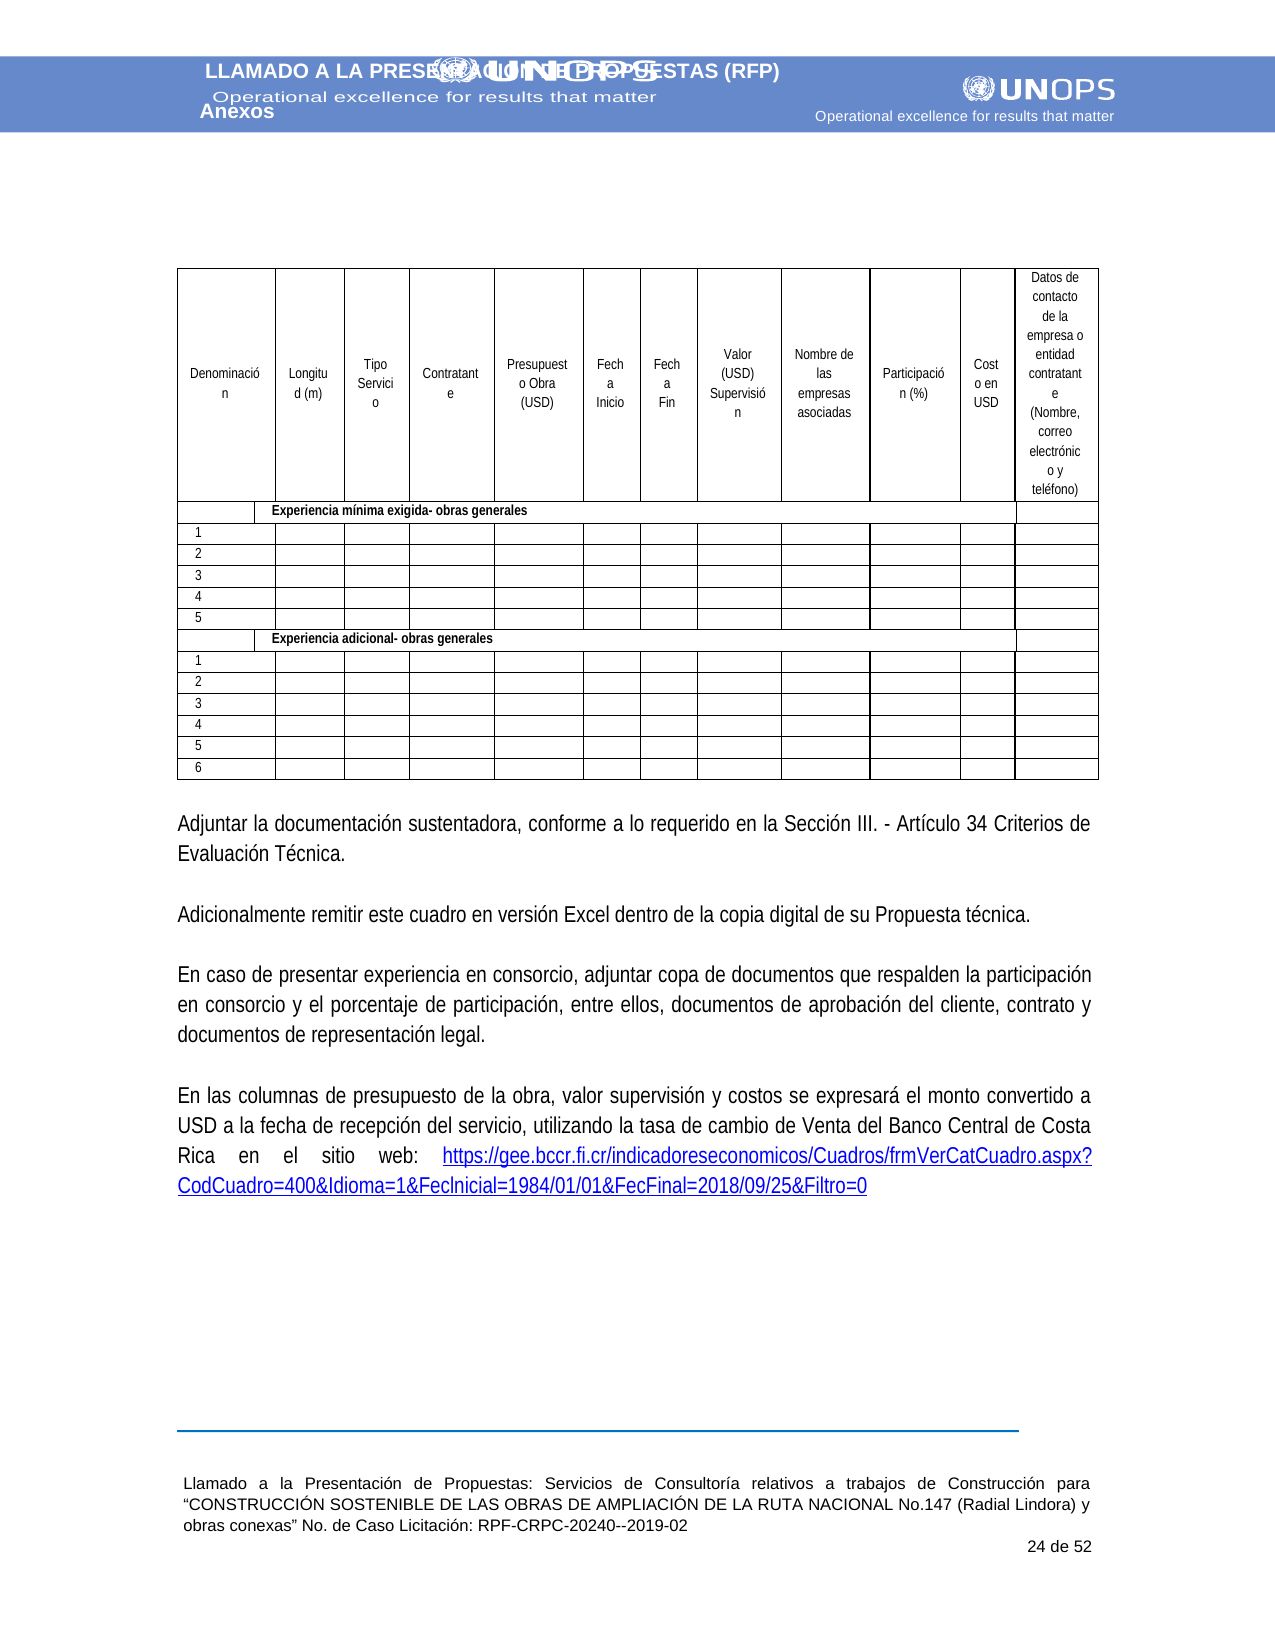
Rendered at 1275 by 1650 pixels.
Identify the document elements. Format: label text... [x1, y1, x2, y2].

table_cell [584, 609, 640, 629]
table_cell [345, 566, 409, 587]
table_cell [276, 673, 344, 693]
table_cell [641, 759, 697, 779]
table_header Costo en USD [961, 269, 1014, 501]
table_cell [584, 588, 640, 608]
table_cell [495, 652, 583, 672]
table_cell [410, 694, 494, 715]
table_cell [1017, 630, 1098, 651]
table_cell [782, 588, 869, 608]
table_cell [345, 694, 409, 715]
table_cell [584, 716, 640, 736]
table_cell [1016, 759, 1098, 779]
table_cell [276, 588, 344, 608]
table_header Nombre de las empresas asociadas [782, 269, 869, 501]
table_cell 6 [178, 759, 275, 779]
table_cell [782, 524, 869, 544]
table_cell [641, 694, 697, 715]
table_cell [961, 524, 1014, 544]
table_cell [698, 566, 781, 587]
table_cell [698, 737, 781, 757]
table_cell 4 [178, 588, 275, 608]
table_cell [1016, 588, 1098, 608]
table_cell [345, 759, 409, 779]
table_cell [345, 545, 409, 565]
table_cell [698, 652, 781, 672]
table_cell [961, 759, 1014, 779]
table_cell [782, 566, 869, 587]
table_cell [495, 545, 583, 565]
table_cell [345, 652, 409, 672]
table_cell [276, 716, 344, 736]
table_header Contratante [410, 269, 494, 501]
table_header Presupuesto Obra (USD) [495, 269, 583, 501]
table_cell [410, 609, 494, 629]
table_cell 4 [178, 716, 275, 736]
table_cell [782, 694, 869, 715]
table_cell [961, 652, 1014, 672]
table_cell [641, 545, 697, 565]
table_cell [698, 588, 781, 608]
table_cell [871, 652, 960, 672]
table_cell [410, 652, 494, 672]
table_cell [584, 737, 640, 757]
table_cell [584, 545, 640, 565]
table_cell [276, 694, 344, 715]
table_cell [698, 545, 781, 565]
table_cell [584, 673, 640, 693]
table_header Longitud (m) [276, 269, 344, 501]
table_cell [178, 502, 254, 522]
table_cell [641, 652, 697, 672]
table_cell [871, 716, 960, 736]
table_header Datos de contacto de la empresa o entidad contratante (Nombre, correo electrónico y teléfono) [1016, 269, 1098, 501]
table_cell [698, 694, 781, 715]
table_cell [495, 524, 583, 544]
table_cell [345, 588, 409, 608]
table_cell [410, 673, 494, 693]
table_cell [961, 694, 1014, 715]
table_cell [1016, 524, 1098, 544]
table_cell [495, 694, 583, 715]
table_cell [495, 566, 583, 587]
table_cell [1017, 502, 1098, 522]
table_cell [698, 673, 781, 693]
table_cell [276, 737, 344, 757]
table_cell [1016, 545, 1098, 565]
table_cell [782, 673, 869, 693]
table_cell [584, 566, 640, 587]
table_cell [276, 609, 344, 629]
table_cell [345, 609, 409, 629]
table_cell [410, 759, 494, 779]
table_cell [782, 609, 869, 629]
table_cell [871, 588, 960, 608]
table_cell [641, 524, 697, 544]
text En las columnas de presupuesto de la obra, valor supervisión y costos se expresará el monto convertido a USD a la fecha de recepción del servicio, utilizando la tasa de cambio de Venta del Banco Central de Costa Rica en el sitio web: https://gee.bccr.fi.cr/indicadoreseconomicos/Cuadros/frmVerCatCuadro.aspx?CodCuadro=400&Idioma=1&Feclnicial=1984/01/01&FecFinal=2018/09/25&Filtro=0 [177, 1082, 1092, 1199]
table_cell [584, 652, 640, 672]
table_cell [961, 545, 1014, 565]
table_cell [1016, 609, 1098, 629]
table_cell [871, 566, 960, 587]
table_cell [178, 630, 254, 651]
table_cell [871, 737, 960, 757]
table_cell [345, 524, 409, 544]
table_cell [495, 673, 583, 693]
table_cell 2 [178, 545, 275, 565]
table_cell [961, 609, 1014, 629]
table_cell [782, 759, 869, 779]
table_cell [1016, 694, 1098, 715]
table_cell 5 [178, 609, 275, 629]
table_cell [961, 588, 1014, 608]
table_cell [276, 566, 344, 587]
table_cell [410, 716, 494, 736]
table_cell [495, 759, 583, 779]
table_cell Experiencia adicional- obras generales [255, 630, 1016, 651]
table_cell [961, 566, 1014, 587]
table_cell [871, 545, 960, 565]
table_cell [782, 737, 869, 757]
table_cell [1016, 652, 1098, 672]
table_cell [495, 716, 583, 736]
table_cell [584, 759, 640, 779]
table_cell [584, 694, 640, 715]
table_cell [961, 716, 1014, 736]
table_cell [495, 588, 583, 608]
table_cell [641, 716, 697, 736]
table_cell [1016, 566, 1098, 587]
table_cell [410, 566, 494, 587]
table_cell [345, 737, 409, 757]
table_cell [410, 737, 494, 757]
table_cell [782, 652, 869, 672]
table_cell [641, 609, 697, 629]
table_cell [276, 759, 344, 779]
table_cell [871, 673, 960, 693]
table_header Fecha Fin [641, 269, 697, 501]
text Adjuntar la documentación sustentadora, conforme a lo requerido en la Sección III. - Artículo 34 Criterios de Evaluación Técnica. [177, 810, 1092, 867]
table_cell [410, 545, 494, 565]
table_cell 5 [178, 737, 275, 757]
table_cell [782, 545, 869, 565]
table_cell [410, 524, 494, 544]
table_header Valor (USD) Supervisión [698, 269, 781, 501]
table_cell [1016, 673, 1098, 693]
table_cell 3 [178, 694, 275, 715]
text Adicionalmente remitir este cuadro en versión Excel dentro de la copia digital de su Propuesta técnica. [177, 901, 1092, 927]
table_cell [1016, 737, 1098, 757]
table_cell [871, 609, 960, 629]
table_cell [782, 716, 869, 736]
table_header Tipo Servicio [345, 269, 409, 501]
table_cell 1 [178, 652, 275, 672]
table_cell [871, 759, 960, 779]
table_cell [961, 737, 1014, 757]
table_cell [495, 609, 583, 629]
table_cell [698, 716, 781, 736]
table_cell [961, 673, 1014, 693]
table_cell [495, 737, 583, 757]
table_cell [698, 609, 781, 629]
table_cell [1016, 716, 1098, 736]
table_cell 2 [178, 673, 275, 693]
table_cell [641, 566, 697, 587]
table_header Fecha Inicio [584, 269, 640, 501]
table_cell [871, 694, 960, 715]
table_cell [345, 716, 409, 736]
table_cell [871, 524, 960, 544]
table_cell [276, 524, 344, 544]
table_cell [698, 524, 781, 544]
table_cell [276, 545, 344, 565]
table_cell [641, 588, 697, 608]
table_cell [276, 652, 344, 672]
table_cell [345, 673, 409, 693]
table_cell [584, 524, 640, 544]
table_cell [410, 588, 494, 608]
table_header Participación (%) [871, 269, 960, 501]
table_cell [641, 737, 697, 757]
table_cell [698, 759, 781, 779]
text En caso de presentar experiencia en consorcio, adjuntar copa de documentos que respalden la participación en consorcio y el porcentaje de participación, entre ellos, documentos de aprobación del cliente, contrato y documentos de representación legal. [177, 961, 1092, 1048]
table_cell 1 [178, 524, 275, 544]
table_header Denominación [178, 269, 275, 501]
table_cell 3 [178, 566, 275, 587]
table_cell Experiencia mínima exigida- obras generales [255, 502, 1016, 522]
table_cell [641, 673, 697, 693]
